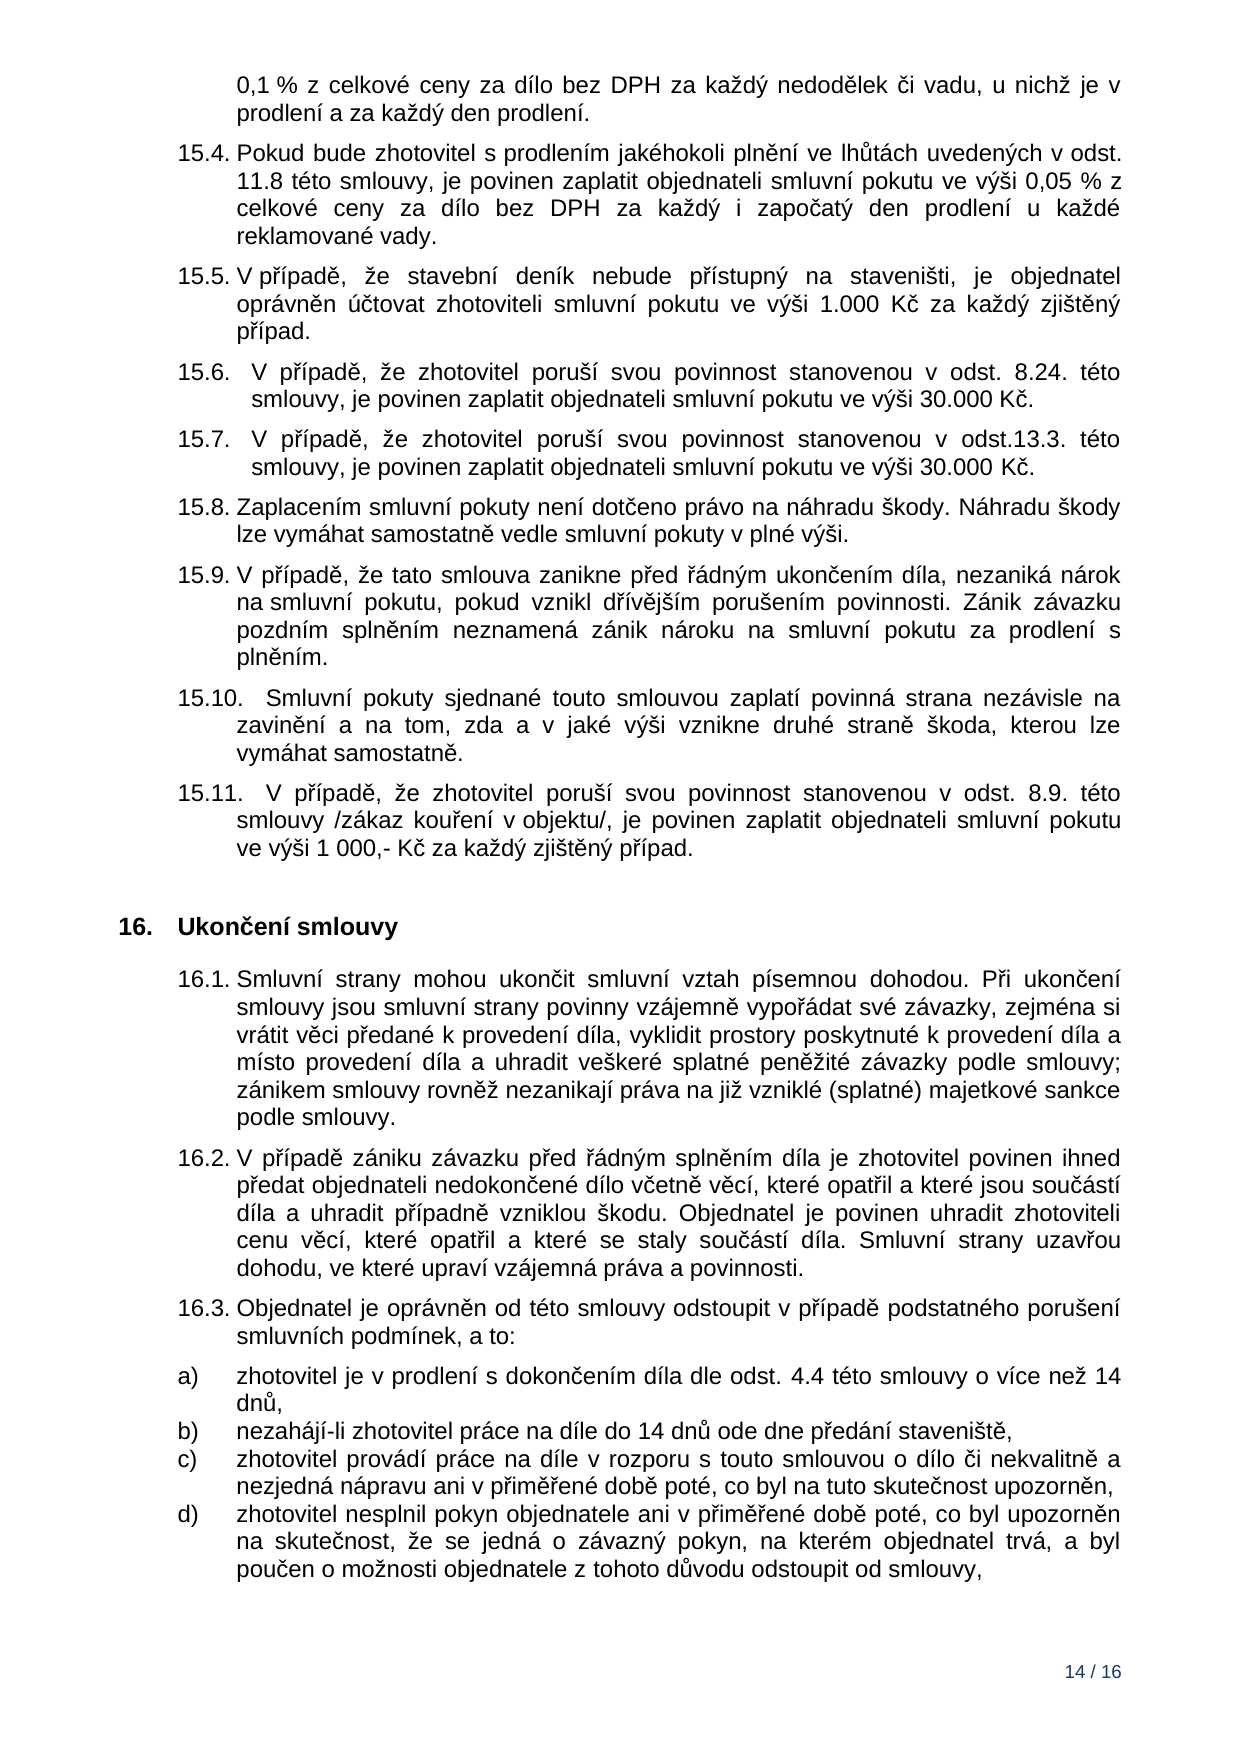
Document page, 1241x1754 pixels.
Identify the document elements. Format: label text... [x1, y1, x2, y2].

text nezahájí-li zhotovitel práce na díle do 14 dnů ode dne předání staveniště, [177, 1417, 1122, 1444]
text V případě, že tato smlouva zanikne před řádným ukončením díla, nezaniká nárok na smluvní pokutu, pokud vznikl dřívějším porušením povinnosti. Zánik závazku pozdním splněním neznamená zánik nároku na smluvní pokutu za prodlení s plněním. [177, 561, 1122, 671]
text Objednatel je oprávněn od této smlouvy odstoupit v případě podstatného porušení smluvních podmínek, a to: [177, 1294, 1122, 1349]
text V případě, že zhotovitel poruší svou povinnost stanovenou v odst. 8.24. této smlouvy, je povinen zaplatit objednateli smluvní pokutu ve výši 30.000 Kč. [177, 357, 1122, 413]
text zhotovitel nesplnil pokyn objednatele ani v přiměřené době poté, co byl upozorněn na skutečnost, že se jedná o závazný pokyn, na kterém objednatel trvá, a byl poučen o možnosti objednatele z tohoto důvodu odstoupit od smlouvy, [177, 1500, 1122, 1582]
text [177, 71, 1122, 127]
text V případě, že zhotovitel poruší svou povinnost stanovenou v odst. 8.9. této smlouvy /zákaz kouření v objektu/, je povinen zaplatit objednateli smluvní pokutu ve výši 1 000,- Kč za každý zjištěný případ. [177, 779, 1122, 862]
text Smluvní strany mohou ukončit smluvní vztah písemnou dohodou. Při ukončení smlouvy jsou smluvní strany povinny vzájemně vypořádat své závazky, zejména si vrátit věci předané k provedení díla, vyklidit prostory poskytnuté k provedení díla a místo provedení díla a uhradit veškeré splatné peněžité závazky podle smlouvy; zánikem smlouvy rovněž nezanikají práva na již vzniklé (splatné) majetkové sankce podle smlouvy. [177, 965, 1122, 1131]
text zhotovitel je v prodlení s dokončením díla dle odst. 4.4 této smlouvy o více než 14 dnů, [177, 1362, 1122, 1417]
text Pokud bude zhotovitel s prodlením jakéhokoli plnění ve lhůtách uvedených v odst. 11.8 této smlouvy, je povinen zaplatit objednateli smluvní pokutu ve výši 0,05 % z celkové ceny za dílo bez DPH za každý i započatý den prodlení u každé reklamované vady. [177, 139, 1122, 249]
text V případě, že zhotovitel poruší svou povinnost stanovenou v odst.13.3. této smlouvy, je povinen zaplatit objednateli smluvní pokutu ve výši 30.000 Kč. [177, 425, 1122, 480]
text V případě, že stavební deník nebude přístupný na staveništi, je objednatel oprávněn účtovat zhotoviteli smluvní pokutu ve výši 1.000 Kč za každý zjištěný případ. [177, 262, 1122, 345]
text V případě zániku závazku před řádným splněním díla je zhotovitel povinen ihned předat objednateli nedokončené dílo včetně věcí, které opatřil a které jsou součástí díla a uhradit případně vzniklou škodu. Objednatel je povinen uhradit zhotoviteli cenu věcí, které opatřil a které se staly součástí díla. Smluvní strany uzavřou dohodu, ve které upraví vzájemná práva a povinnosti. [177, 1143, 1122, 1281]
text zhotovitel provádí práce na díle v rozporu s touto smlouvou o dílo či nekvalitně a nezjedná nápravu ani v přiměřené době poté, co byl na tuto skutečnost upozorněn, [177, 1444, 1122, 1500]
text Zaplacením smluvní pokuty není dotčeno právo na náhradu škody. Náhradu škody lze vymáhat samostatně vedle smluvní pokuty v plné výši. [177, 493, 1122, 548]
text Smluvní pokuty sjednané touto smlouvou zaplatí povinná strana nezávisle na zavinění a na tom, zda a v jaké výši vznikne druhé straně škoda, kterou lze vymáhat samostatně. [177, 683, 1122, 766]
subtitle Ukončení smlouvy [118, 912, 1122, 940]
